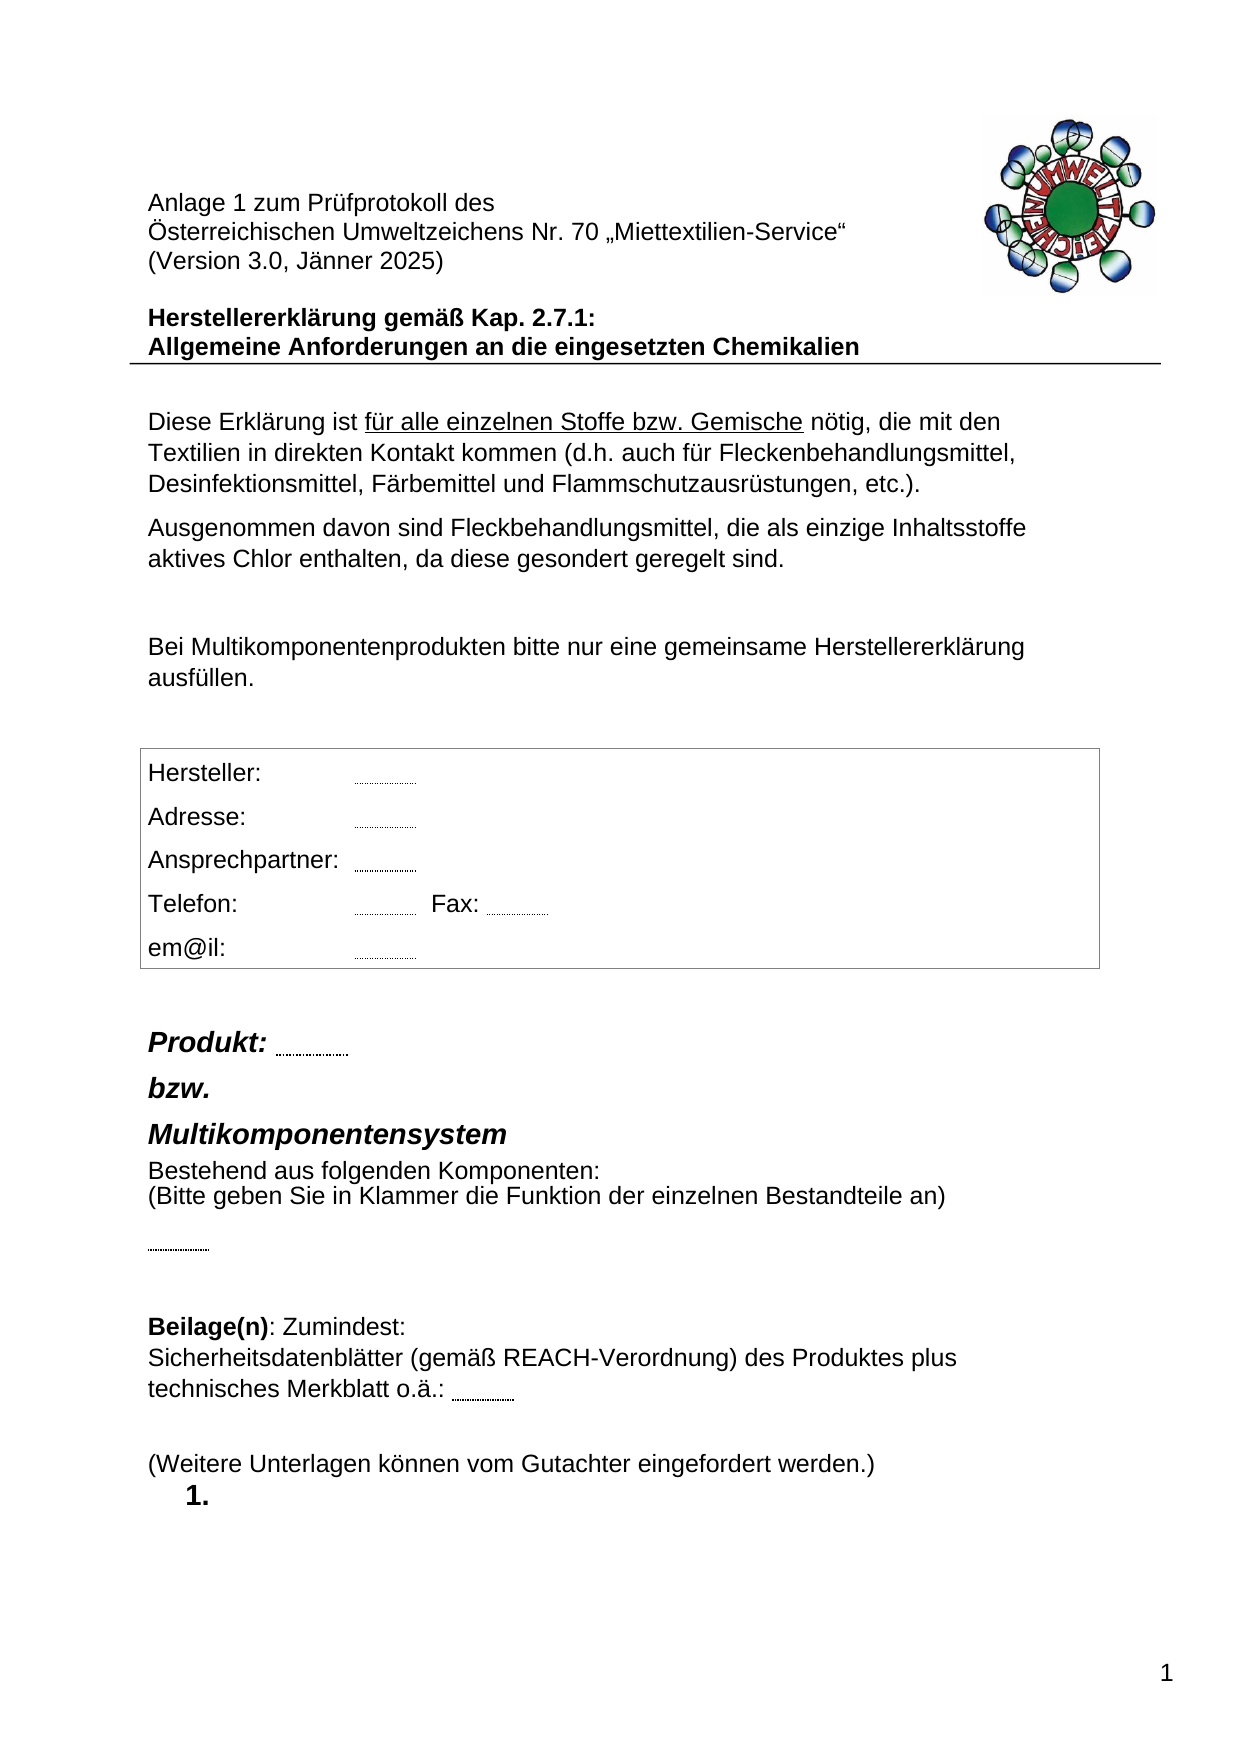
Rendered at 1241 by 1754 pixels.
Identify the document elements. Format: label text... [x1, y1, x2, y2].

text Hersteller: [141, 749, 1099, 787]
text Herstellererklärung gemäß Kap. 2.7.1: Allgemeine Anforderungen an die eingesetzten Chemikalien [148, 303, 1093, 361]
text Adresse: [141, 792, 1099, 831]
text em@il: [141, 923, 1099, 968]
text Telefon: Fax: [141, 879, 1099, 918]
text Ausgenommen davon sind Fleckbehandlungsmittel, die als einzige Inhaltsstoffe aktives Chlor enthalten, da diese gesondert geregelt sind. [148, 511, 1093, 573]
text bzw. [148, 1071, 1093, 1105]
text Beilage(n): Zumindest: Sicherheitsdatenblätter (gemäß REACH-Verordnung) des Produktes plus technisches Merkblatt o.ä.: [148, 1309, 1093, 1403]
text Produkt: [148, 1025, 1093, 1059]
text Bei Multikomponentenprodukten bitte nur eine gemeinsame Herstellererklärung ausfüllen. [148, 629, 1093, 692]
text Multikomponentensystem [148, 1117, 1093, 1151]
text Diese Erklärung ist für alle einzelnen Stoffe bzw. Gemische nötig, die mit den Textilien in direkten Kontakt kommen (d.h. auch für Fleckenbehandlungsmittel, Desinfektionsmittel, Färbemittel und Flammschutzausrüstungen, etc.). [148, 373, 1093, 498]
picture [982, 115, 1158, 296]
text (Version 3.0, Jänner 2025 [148, 246, 982, 274]
text Bestehend aus folgenden Komponenten: (Bitte geben Sie in Klammer die Funktion der einzelnen Bestandteile an) [148, 1159, 1093, 1209]
text (Weitere Unterlagen können vom Gutachter eingefordert werden.) [148, 1447, 1093, 1478]
text Anlage 1 zum Prüfprotokoll des Österreichischen Umweltzeichens Nr. 70 „Miettextilien-Service“ [148, 188, 982, 246]
text Ansprechpartner: [141, 836, 1099, 874]
